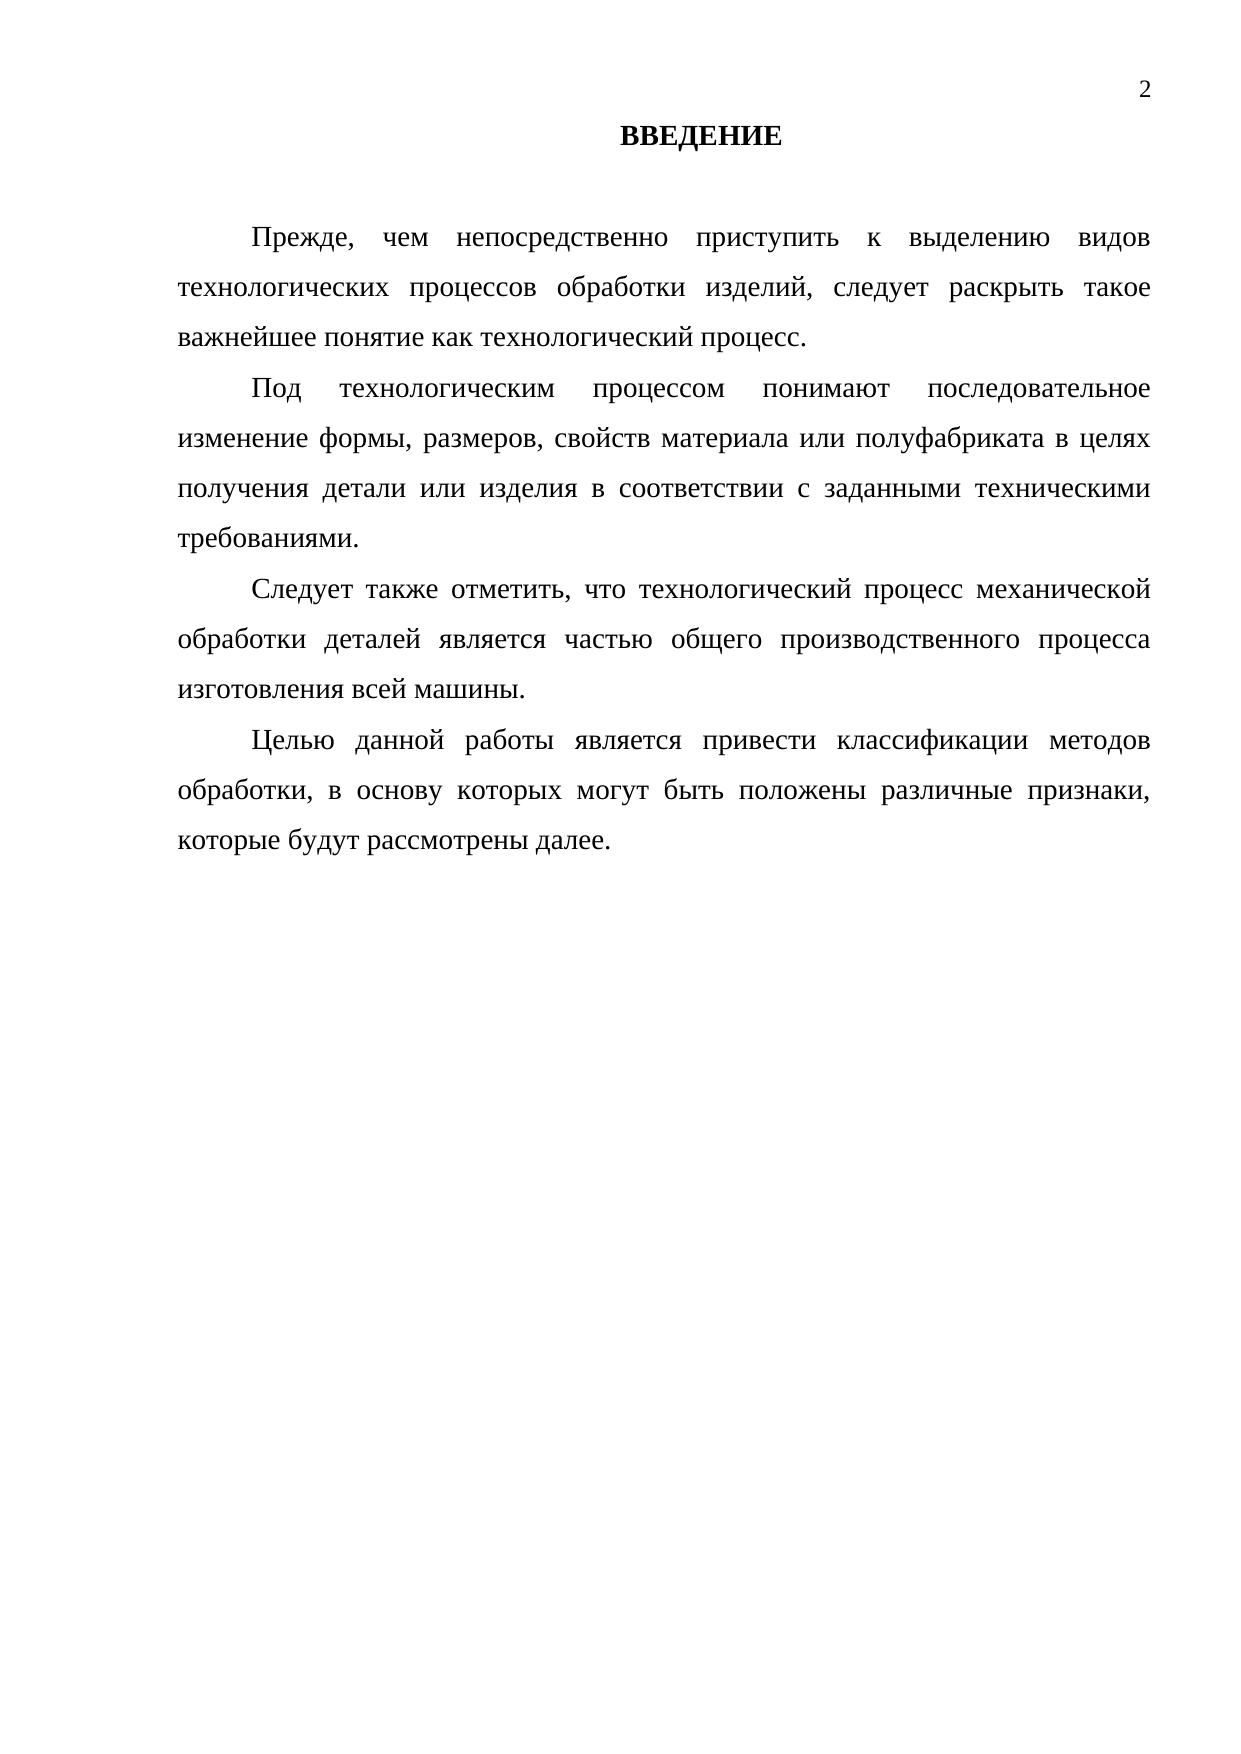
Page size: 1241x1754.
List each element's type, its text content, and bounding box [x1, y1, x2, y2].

text Прежде, чем непосредственно приступить к выделению видов технологических процессов обработки изделий, следует раскрыть такое важнейшее понятие как технологический процесс. [177, 219, 1152, 353]
text Следует также отметить, что технологический процесс механической обработки деталей является частью общего производственного процесса изготовления всей машины. [177, 571, 1152, 705]
text ВВЕДЕНИЕ [177, 118, 1152, 152]
text Под технологическим процессом понимают последовательное изменение формы, размеров, свойств материала или полуфабриката в целях получения детали или изделия в соответствии с заданными техническими требованиями. [177, 370, 1152, 554]
text Целью данной работы является привести классификации методов обработки, в основу которых могут быть положены различные признаки, которые будут рассмотрены далее. [177, 722, 1152, 856]
